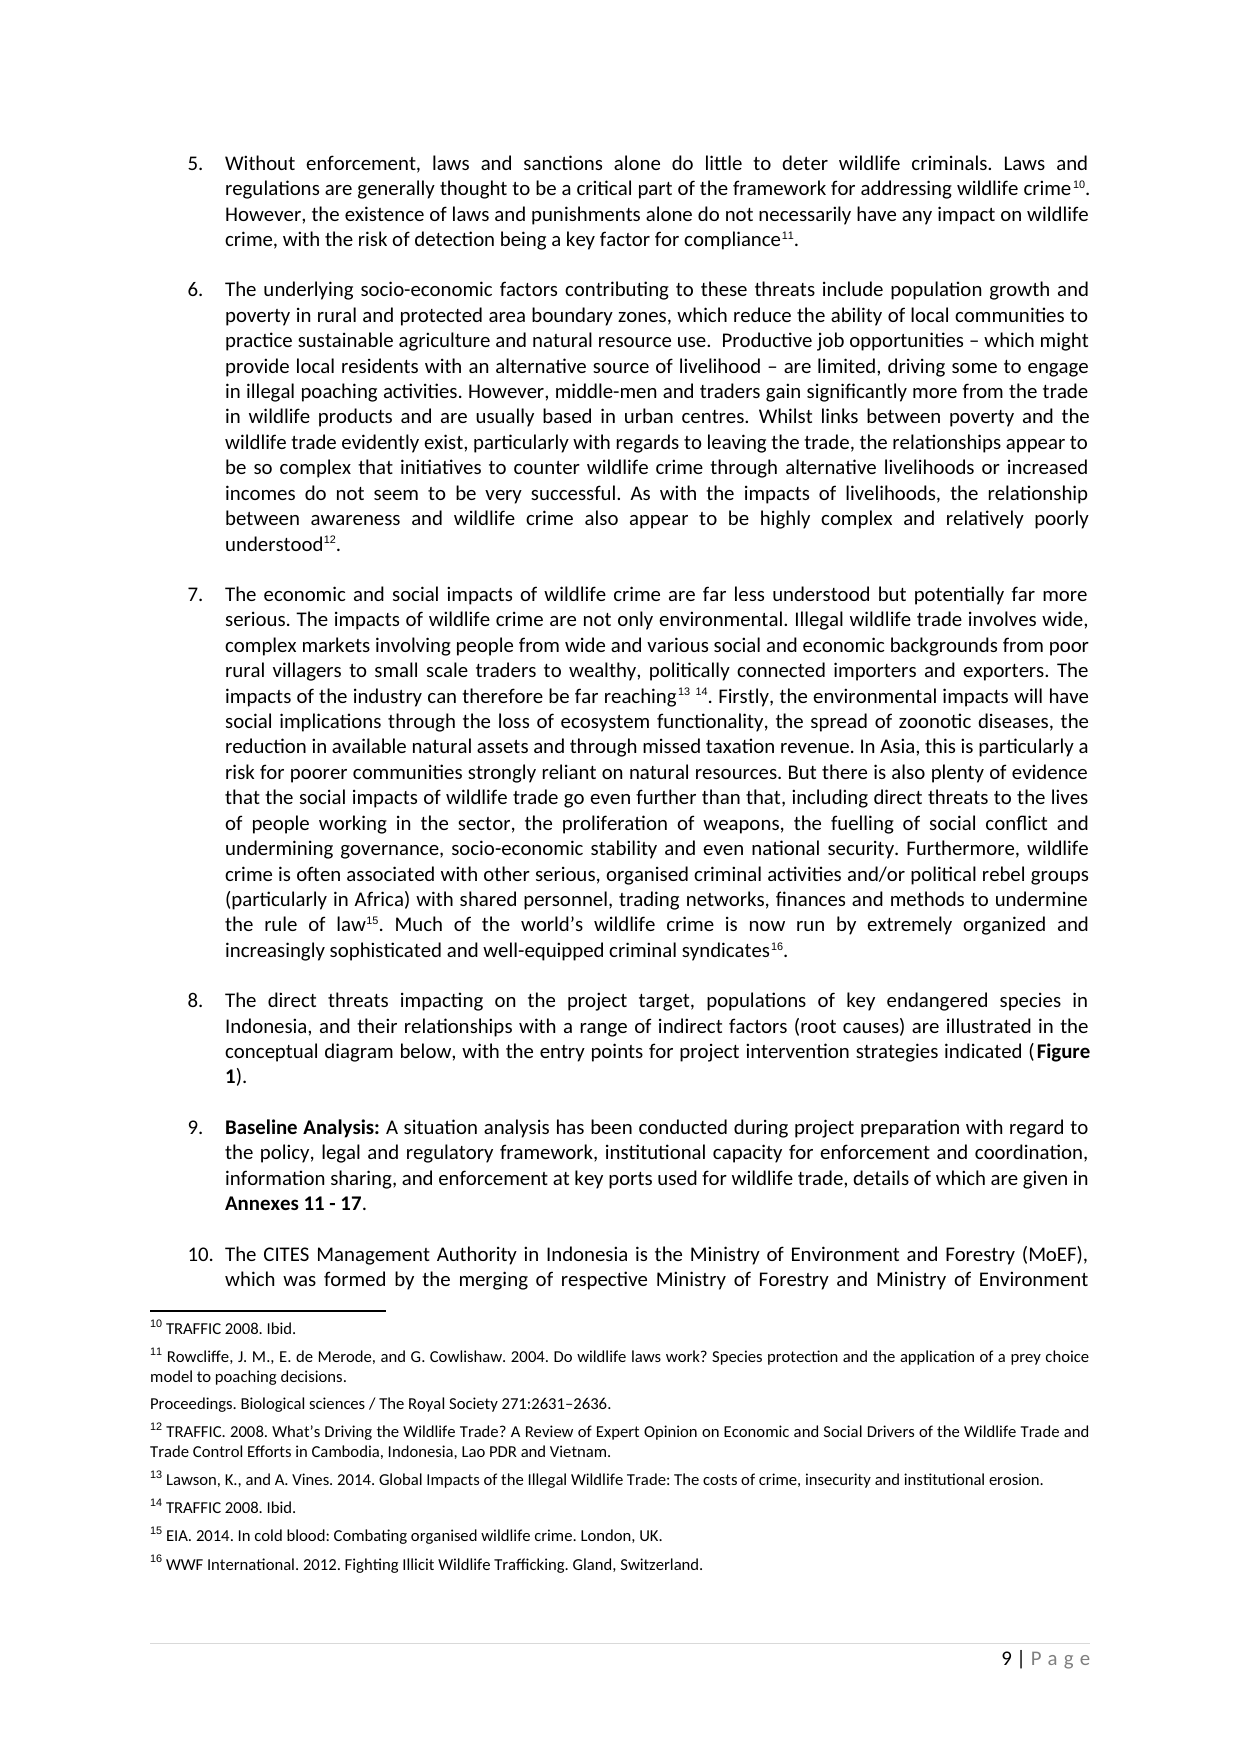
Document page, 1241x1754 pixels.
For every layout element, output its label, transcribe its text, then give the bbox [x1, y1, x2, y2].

list Baseline Analysis: A situation analysis has been conducted during project preparation with regard to the policy, legal and regulatory framework, institutional capacity for enforcement and coordination, information sharing, and enforcement at key ports used for wildlife trade, details of which are given in Annexes 11 - 17. [187, 1114, 1090, 1216]
list The direct threats impacting on the project target, populations of key endangered species in Indonesia, and their relationships with a range of indirect factors (root causes) are illustrated in the conceptual diagram below, with the entry points for project intervention strategies indicated (Figure 1). [187, 987, 1090, 1089]
list The underlying socio-economic factors contributing to these threats include population growth and poverty in rural and protected area boundary zones, which reduce the ability of local communities to practice sustainable agriculture and natural resource use. Productive job opportunities – which might provide local residents with an alternative source of livelihood – are limited, driving some to engage in illegal poaching activities. However, middle-men and traders gain significantly more from the trade in wildlife products and are usually based in urban centres. Whilst links between poverty and the wildlife trade evidently exist, particularly with regards to leaving the trade, the relationships appear to be so complex that initiatives to counter wildlife crime through alternative livelihoods or increased incomes do not seem to be very successful. As with the impacts of livelihoods, the relationship between awareness and wildlife crime also appear to be highly complex and relatively poorly understood. [187, 277, 1090, 556]
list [187, 1241, 1090, 1292]
list Without enforcement, laws and sanctions alone do little to deter wildlife criminals. Laws and regulations are generally thought to be a critical part of the framework for addressing wildlife crime. However, the existence of laws and punishments alone do not necessarily have any impact on wildlife crime, with the risk of detection being a key factor for compliance. [187, 150, 1090, 252]
list The economic and social impacts of wildlife crime are far less understood but potentially far more serious. The impacts of wildlife crime are not only environmental. Illegal wildlife trade involves wide, complex markets involving people from wide and various social and economic backgrounds from poor rural villagers to small scale traders to wealthy, politically connected importers and exporters. The impacts of the industry can therefore be far reaching . Firstly, the environmental impacts will have social implications through the loss of ecosystem functionality, the spread of zoonotic diseases, the reduction in available natural assets and through missed taxation revenue. In Asia, this is particularly a risk for poorer communities strongly reliant on natural resources. But there is also plenty of evidence that the social impacts of wildlife trade go even further than that, including direct threats to the lives of people working in the sector, the proliferation of weapons, the fuelling of social conflict and undermining governance, socio-economic stability and even national security. Furthermore, wildlife crime is often associated with other serious, organised criminal activities and/or political rebel groups (particularly in Africa) with shared personnel, trading networks, finances and methods to undermine the rule of law. Much of the world’s wildlife crime is now run by extremely organized and increasingly sophisticated and well-equipped criminal syndicates. [187, 581, 1090, 962]
